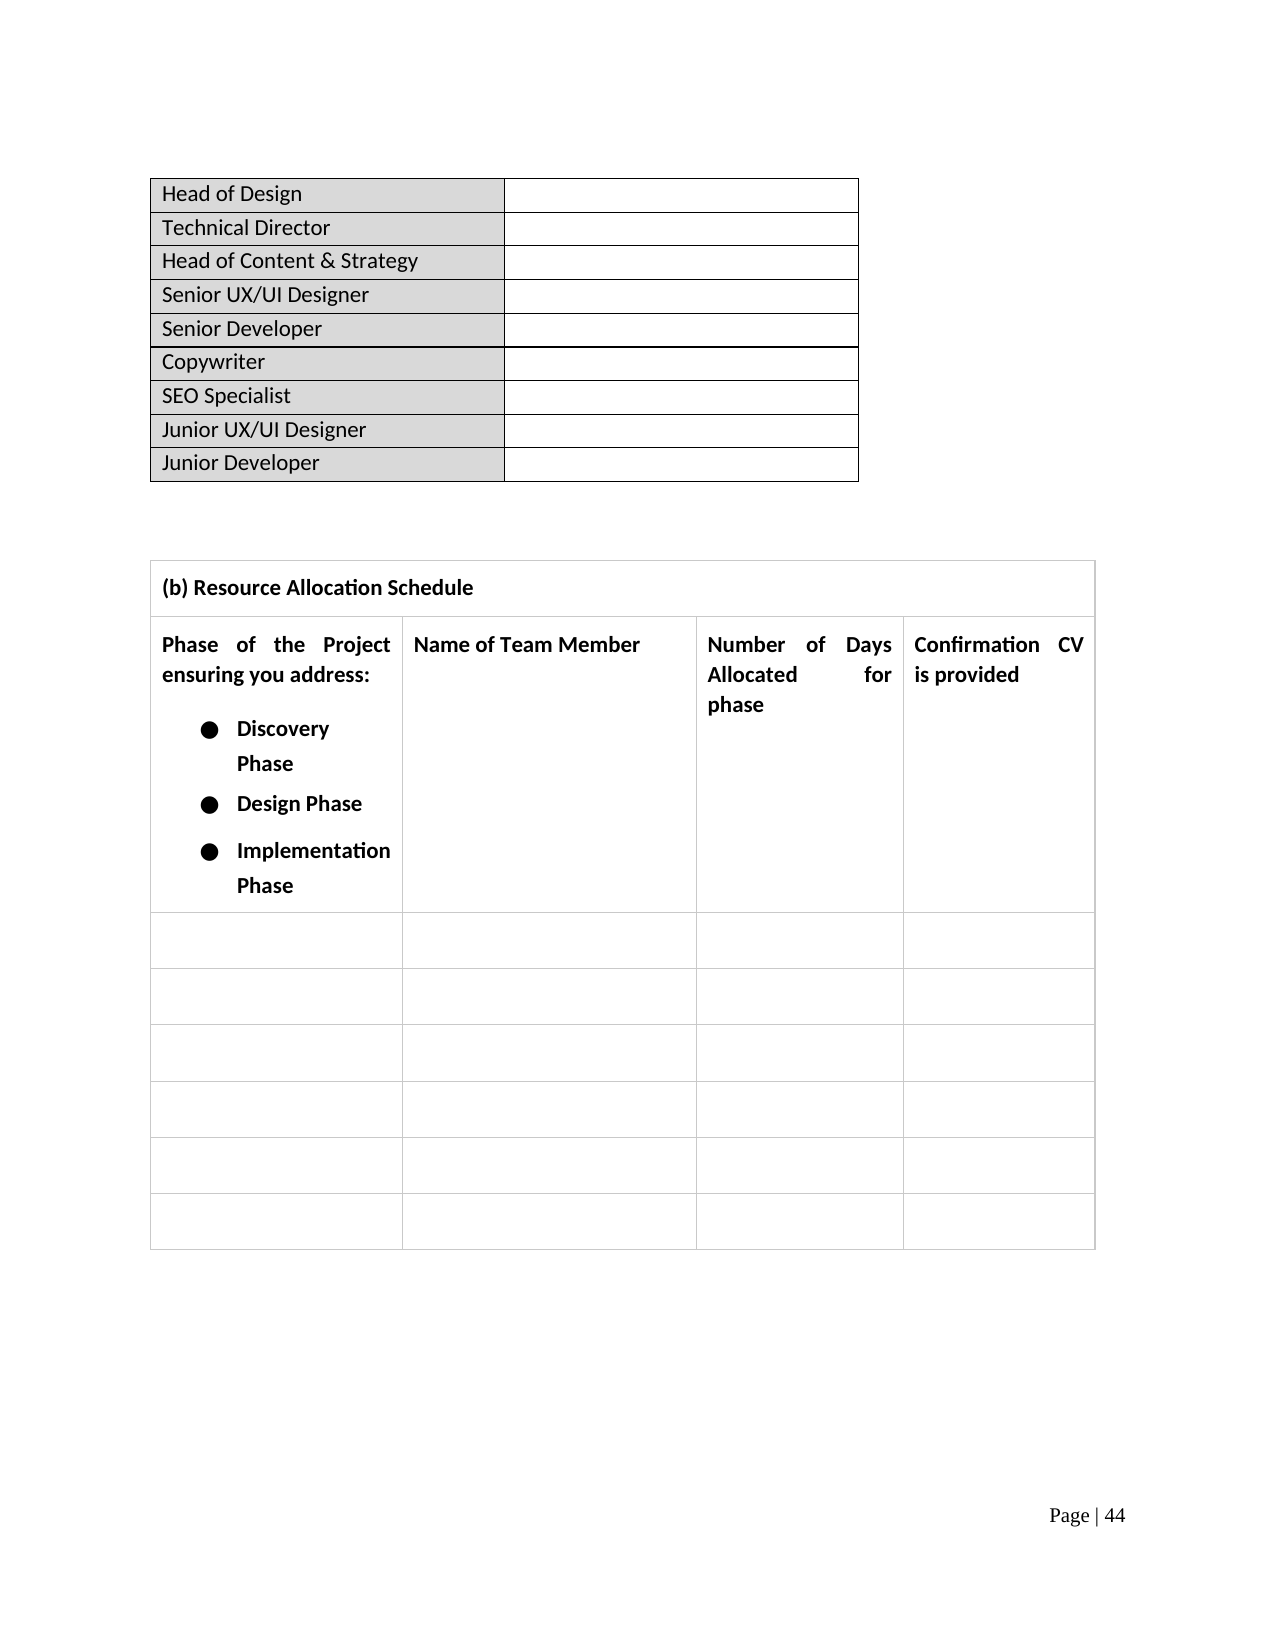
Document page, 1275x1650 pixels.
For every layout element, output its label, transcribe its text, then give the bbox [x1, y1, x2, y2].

table_cell [151, 1138, 402, 1193]
table_cell [697, 1138, 903, 1193]
table_cell Confirmation CV is provided [904, 617, 1094, 912]
table_cell Name of Team Member [403, 617, 696, 912]
table_cell [697, 1194, 903, 1249]
table_cell [904, 1194, 1094, 1249]
table_cell SEO Specialist [151, 381, 504, 414]
table_cell Copywriter [151, 348, 504, 380]
table_cell [403, 1138, 696, 1193]
table_cell [403, 969, 696, 1024]
table_cell [904, 1138, 1094, 1193]
table_cell [403, 913, 696, 968]
table_cell Junior UX/UI Designer [151, 415, 504, 447]
table_cell [403, 1025, 696, 1081]
table_cell [151, 1025, 402, 1081]
table_cell [151, 1082, 402, 1137]
table_cell [505, 314, 858, 346]
table_cell [505, 280, 858, 313]
table_cell Senior UX/UI Designer [151, 280, 504, 313]
table_cell [505, 415, 858, 447]
table_cell Senior Developer [151, 314, 504, 346]
table_cell Phase of the Project ensuring you address: Discovery Phase Design Phase Implementation Phase [151, 617, 402, 912]
table_cell Number of Days Allocated for phase [697, 617, 903, 912]
table_cell [904, 1025, 1094, 1081]
table_cell [151, 969, 402, 1024]
table_cell [697, 969, 903, 1024]
table_cell [505, 246, 858, 279]
table_cell Head of Content & Strategy [151, 246, 504, 279]
table_cell [505, 381, 858, 414]
table_cell Junior Developer [151, 448, 504, 481]
table_cell [151, 913, 402, 968]
table_cell [697, 913, 903, 968]
table_cell [505, 348, 858, 380]
table_cell [403, 1194, 696, 1249]
table_cell [505, 213, 858, 245]
table_cell [697, 1025, 903, 1081]
table_cell [697, 1082, 903, 1137]
table_cell [904, 913, 1094, 968]
table_header (b) Resource Allocation Schedule [151, 561, 1094, 616]
table_cell [505, 179, 858, 212]
table_cell [904, 1082, 1094, 1137]
table_cell [505, 448, 858, 481]
table_cell [904, 969, 1094, 1024]
table_cell [151, 1194, 402, 1249]
table_cell Head of Design [151, 179, 504, 212]
table_cell Technical Director [151, 213, 504, 245]
table_cell [403, 1082, 696, 1137]
